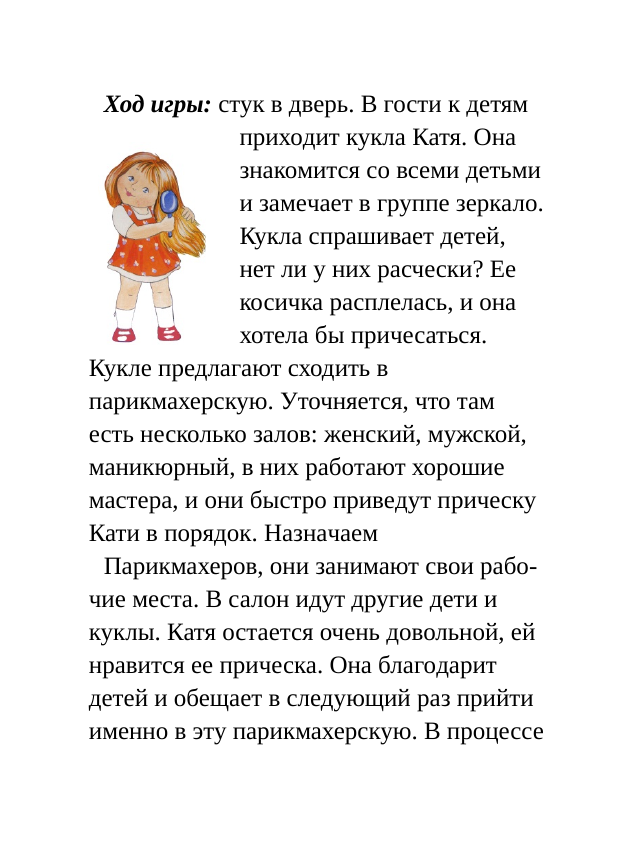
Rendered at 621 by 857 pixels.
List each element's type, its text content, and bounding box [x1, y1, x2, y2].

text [89, 551, 546, 745]
text Ход игры: стук в дверь. В гости к детям приходит кукла Катя. Она знакомится со всеми детьми и замечает в группе зеркало. Кукла спрашивает детей, нет ли у них расчески? Ее косичка расплелась, и она хотела бы причесаться. Кукле предлагают сходить в парикмахерскую. Уточняется, что там есть несколько залов: женский, мужской, маникюрный, в них работают хорошие мастера, и они быстро приведут прическу Кати в порядок. Назначаем [89, 89, 546, 547]
picture [96, 142, 206, 343]
